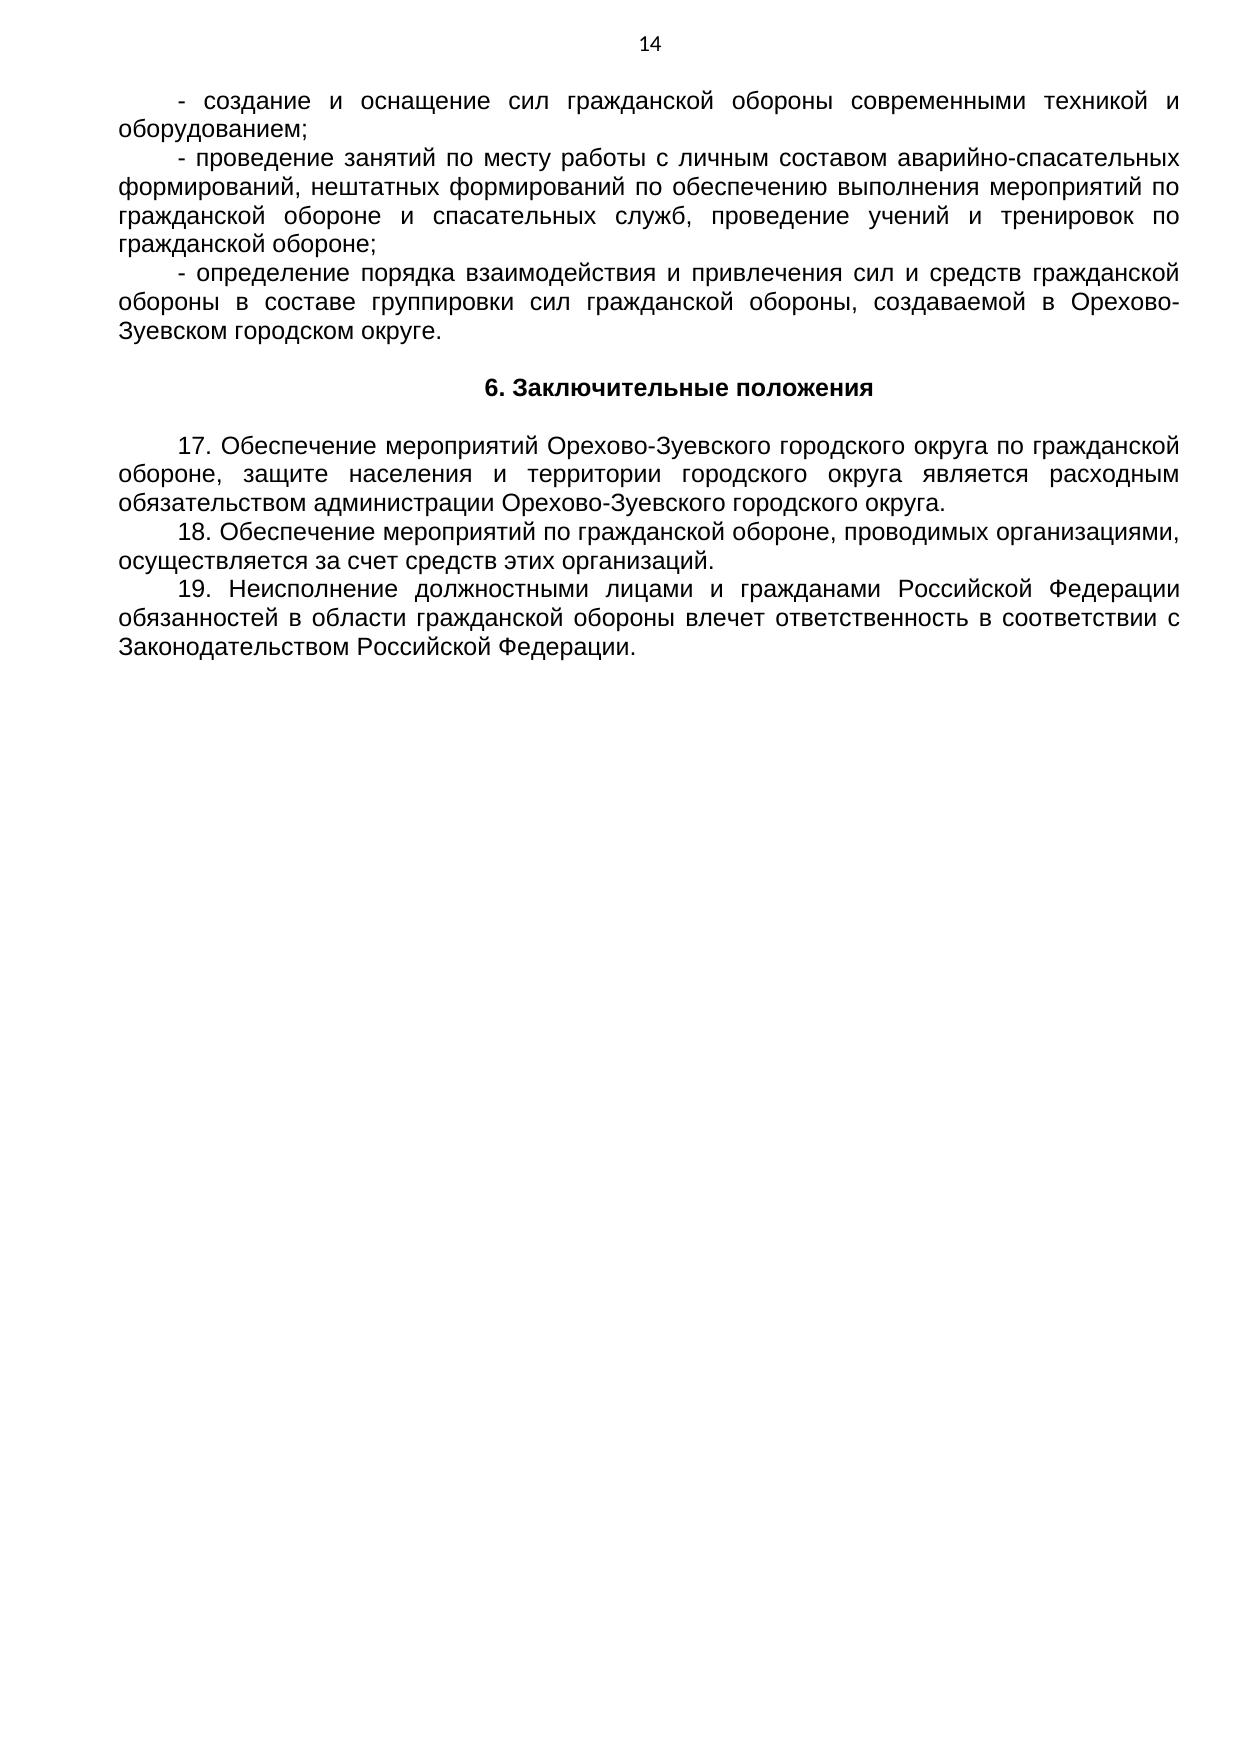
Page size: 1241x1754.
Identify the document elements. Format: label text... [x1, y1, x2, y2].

text 17. Обеспечение мероприятий Орехово-Зуевского городского округа по гражданской обороне, защите населения и территории городского округа является расходным обязательством администрации Орехово-Зуевского городского округа. [118, 431, 1181, 517]
text 19. Неисполнение должностными лицами и гражданами Российской Федерации обязанностей в области гражданской обороны влечет ответственность в соответствии с Законодательством Российской Федерации. [118, 574, 1181, 661]
text - проведение занятий по месту работы с личным составом аварийно-спасательных формирований, нештатных формирований по обеспечению выполнения мероприятий по гражданской обороне и спасательных служб, проведение учений и тренировок по гражданской обороне; [118, 143, 1181, 258]
text 18. Обеспечение мероприятий по гражданской обороне, проводимых организациями, осуществляется за счет средств этих организаций. [118, 517, 1181, 574]
text 6. Заключительные положения [118, 373, 1181, 402]
text - определение порядка взаимодействия и привлечения сил и средств гражданской обороны в составе группировки сил гражданской обороны, создаваемой в Орехово-Зуевском городском округе. [118, 258, 1181, 344]
text - создание и оснащение сил гражданской обороны современными техникой и оборудованием; [118, 86, 1181, 143]
